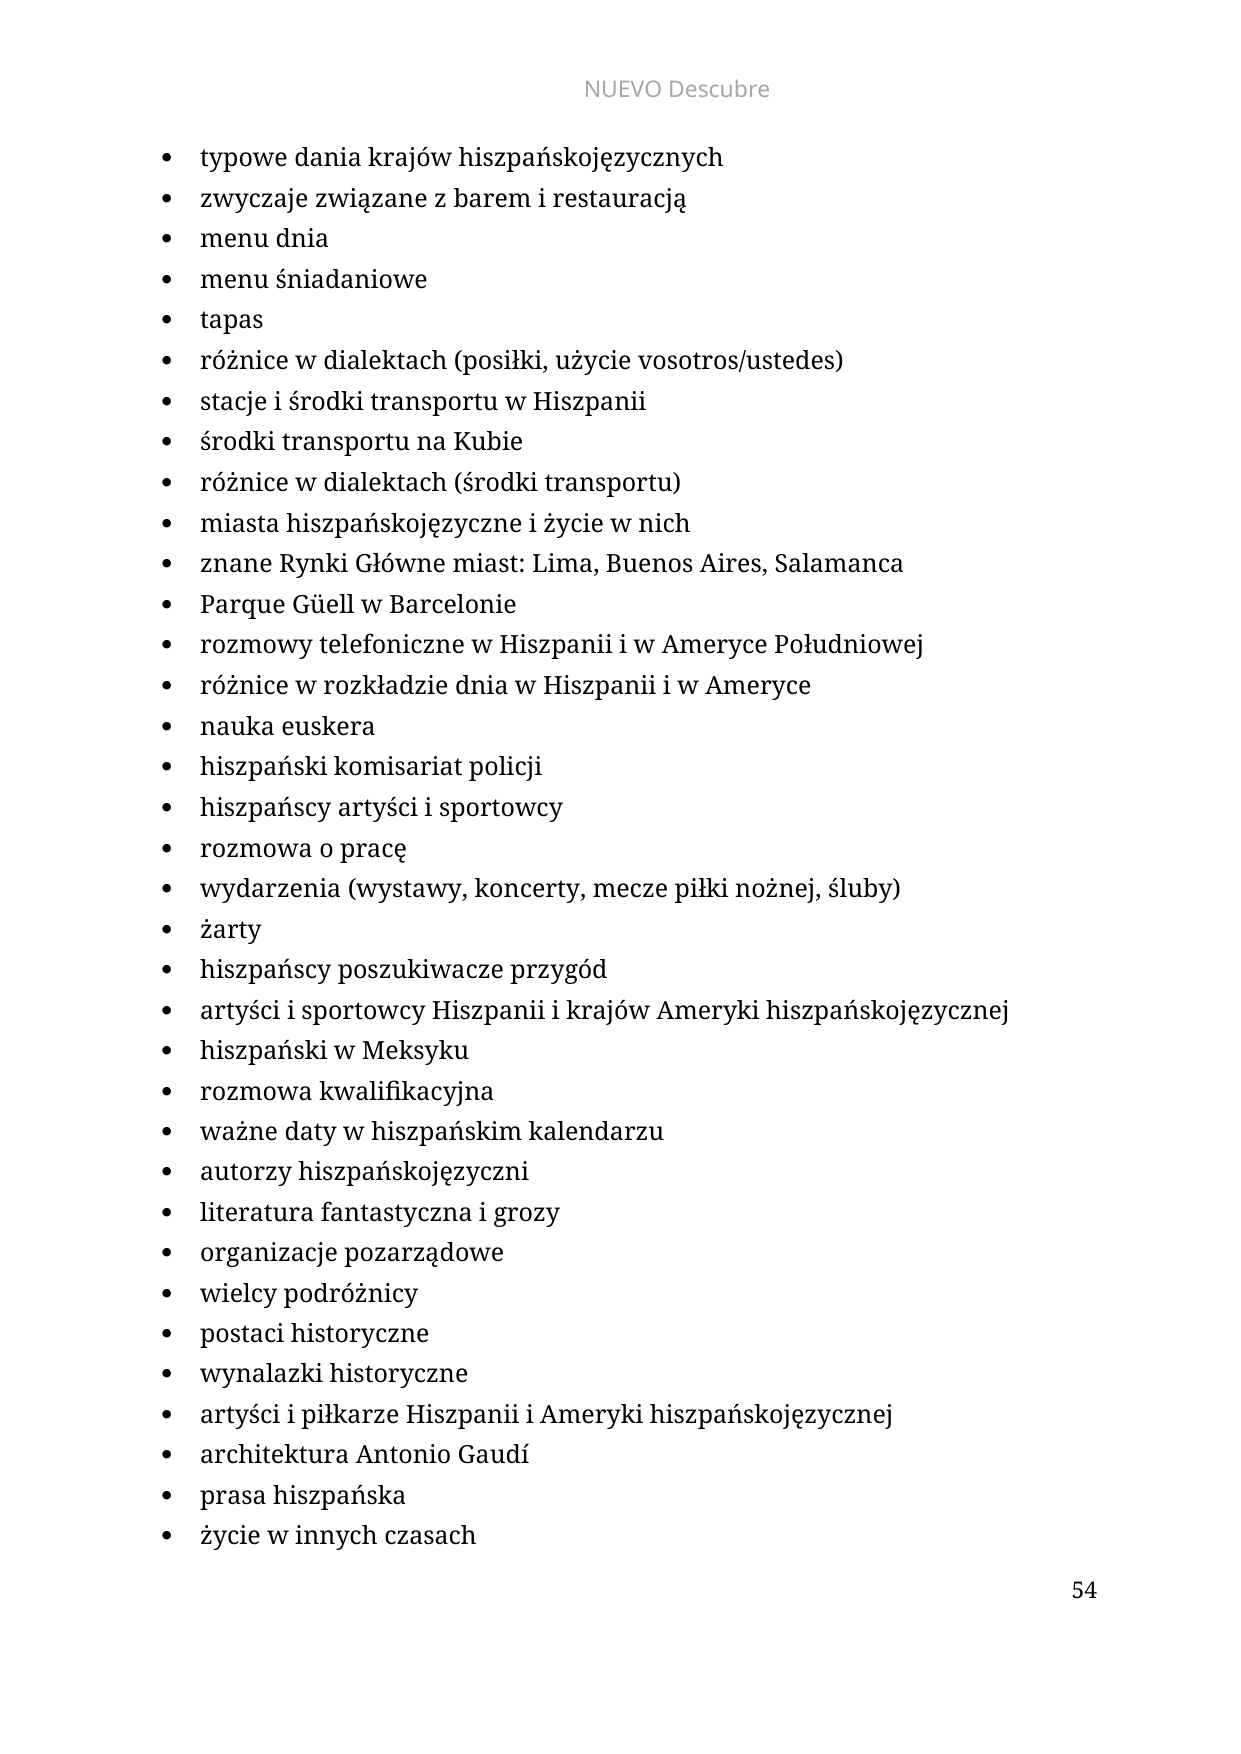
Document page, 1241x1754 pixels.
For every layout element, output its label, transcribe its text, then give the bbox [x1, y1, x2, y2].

list artyści i sportowcy Hiszpanii i krajów Ameryki hiszpańskojęzycznej [162, 992, 1099, 1026]
list hiszpańscy poszukiwacze przygód [162, 952, 1099, 986]
list różnice w rozkładzie dnia w Hiszpanii i w Ameryce [162, 668, 1099, 702]
list menu śniadaniowe [162, 261, 1099, 296]
list hiszpański komisariat policji [162, 749, 1099, 783]
list ważne daty w hiszpańskim kalendarzu [162, 1113, 1099, 1148]
list typowe dania krajów hiszpańskojęzycznych [162, 139, 1099, 174]
list zwyczaje związane z barem i restauracją [162, 180, 1099, 214]
list menu dnia [162, 221, 1099, 255]
list literatura fantastyczna i grozy [162, 1194, 1099, 1228]
list hiszpańscy artyści i sportowcy [162, 789, 1099, 824]
list żarty [162, 911, 1099, 946]
list hiszpański w Meksyku [162, 1033, 1099, 1067]
list rozmowa kwalifikacyjna [162, 1073, 1099, 1107]
list artyści i piłkarze Hiszpanii i Ameryki hiszpańskojęzycznej [162, 1396, 1099, 1431]
list autorzy hiszpańskojęzyczni [162, 1154, 1099, 1188]
list rozmowy telefoniczne w Hiszpanii i w Ameryce Południowej [162, 627, 1099, 661]
list środki transportu na Kubie [162, 424, 1099, 458]
list wielcy podróżnicy [162, 1275, 1099, 1309]
list życie w innych czasach [162, 1518, 1099, 1552]
list organizacje pozarządowe [162, 1235, 1099, 1269]
list nauka euskera [162, 708, 1099, 742]
list różnice w dialektach (posiłki, użycie vosotros/ustedes) [162, 343, 1099, 377]
list postaci historyczne [162, 1316, 1099, 1350]
list różnice w dialektach (środki transportu) [162, 464, 1099, 499]
list znane Rynki Główne miast: Lima, Buenos Aires, Salamanca [162, 546, 1099, 580]
list wynalazki historyczne [162, 1356, 1099, 1390]
list architektura Antonio Gaudí [162, 1437, 1099, 1471]
list prasa hiszpańska [162, 1477, 1099, 1511]
list stacje i środki transportu w Hiszpanii [162, 383, 1099, 417]
list wydarzenia (wystawy, koncerty, mecze piłki nożnej, śluby) [162, 871, 1099, 905]
list rozmowa o pracę [162, 830, 1099, 864]
list miasta hiszpańskojęzyczne i życie w nich [162, 505, 1099, 539]
list tapas [162, 302, 1099, 336]
list Parque Güell w Barcelonie [162, 586, 1099, 621]
